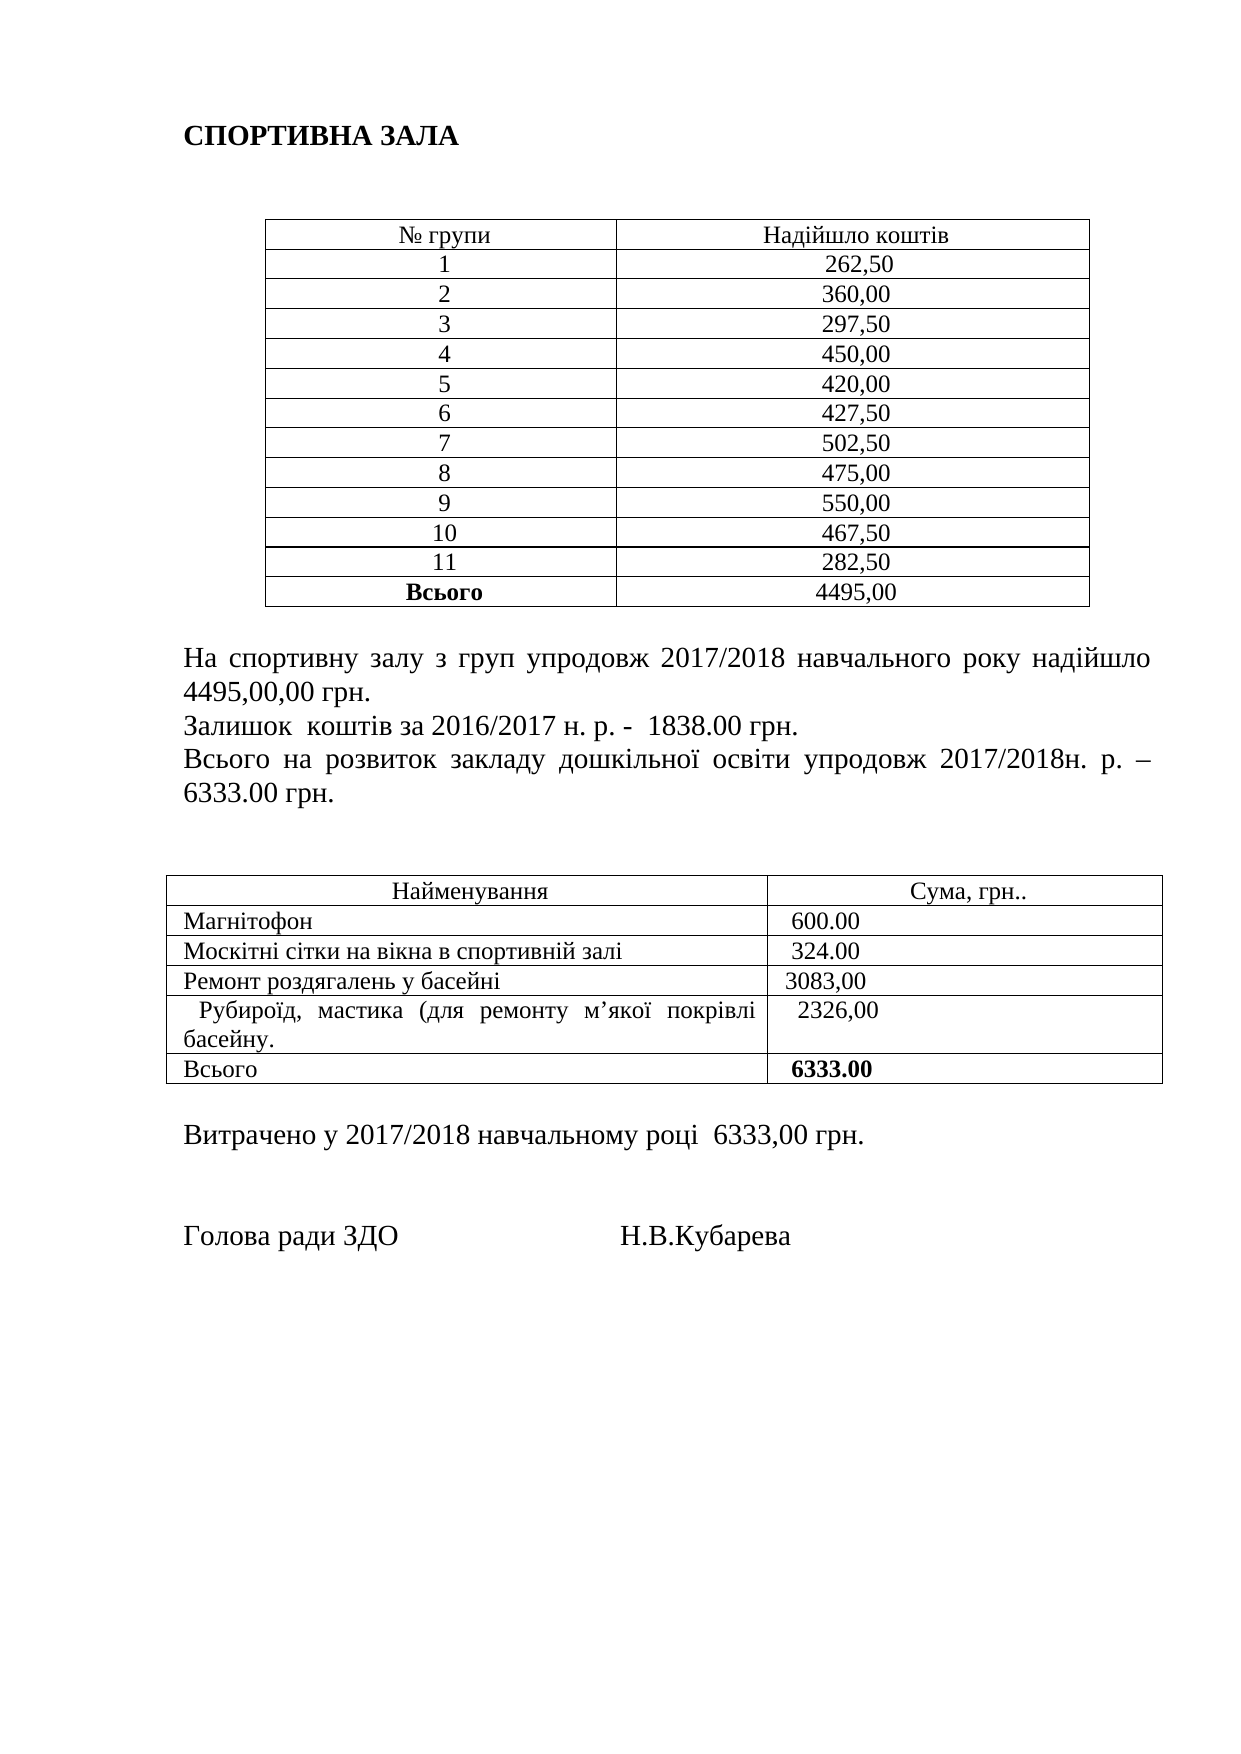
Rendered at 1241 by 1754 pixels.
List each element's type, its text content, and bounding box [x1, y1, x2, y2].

table_cell 10 [266, 518, 616, 546]
table_cell 4495,00 [617, 577, 1089, 606]
table_cell 297,50 [617, 309, 1089, 338]
text Голова ради ЗДО Н.В.Кубарева [183, 1218, 1152, 1252]
table_cell 9 [266, 488, 616, 517]
table_cell 6 [266, 399, 616, 427]
table_cell 6333.00 [768, 1054, 1162, 1083]
text Всього на розвиток закладу дошкільної освіти упродовж 2017/2018н. р. – 6333.00 грн. [183, 741, 1152, 808]
table_cell 7 [266, 428, 616, 457]
table_header Найменування [167, 876, 767, 905]
table_header Надійшло коштів [617, 220, 1089, 248]
table_cell Магнітофон [167, 906, 767, 935]
table_cell 324.00 [768, 936, 1162, 965]
table_cell Всього [266, 577, 616, 606]
table_cell 282,50 [617, 548, 1089, 576]
table_cell 3 [266, 309, 616, 338]
table_cell Рубироїд, мастика (для ремонту м’якої покрівлі басейну. [167, 996, 767, 1053]
table_cell 5 [266, 369, 616, 397]
table_cell 11 [266, 548, 616, 576]
table_cell 427,50 [617, 399, 1089, 427]
table_cell 600.00 [768, 906, 1162, 935]
table_cell Москітні сітки на вікна в спортивній залі [167, 936, 767, 965]
text На спортивну залу з груп упродовж 2017/2018 навчального року надійшло 4495,00,00 грн. [183, 641, 1152, 708]
table_cell 4 [266, 339, 616, 368]
table_header № групи [266, 220, 616, 248]
text Залишок коштів за 2016/2017 н. р. - 1838.00 грн. [183, 708, 1152, 741]
text СПОРТИВНА ЗАЛА [183, 118, 1152, 152]
table_cell 262,50 [617, 250, 1089, 278]
table_header Сума, грн.. [768, 876, 1162, 905]
table_cell 2 [266, 279, 616, 308]
table_cell 475,00 [617, 458, 1089, 487]
table_cell 360,00 [617, 279, 1089, 308]
table_cell 2326,00 [768, 996, 1162, 1053]
table_cell Ремонт роздягалень у басейні [167, 966, 767, 994]
table_cell 502,50 [617, 428, 1089, 457]
table_cell 450,00 [617, 339, 1089, 368]
table_cell 420,00 [617, 369, 1089, 397]
table_cell 550,00 [617, 488, 1089, 517]
table_cell Всього [167, 1054, 767, 1083]
table_cell 467,50 [617, 518, 1089, 546]
table_cell 8 [266, 458, 616, 487]
table_cell 3083,00 [768, 966, 1162, 994]
table_cell 1 [266, 250, 616, 278]
text Витрачено у 2017/2018 навчальному році 6333,00 грн. [183, 1117, 1152, 1151]
